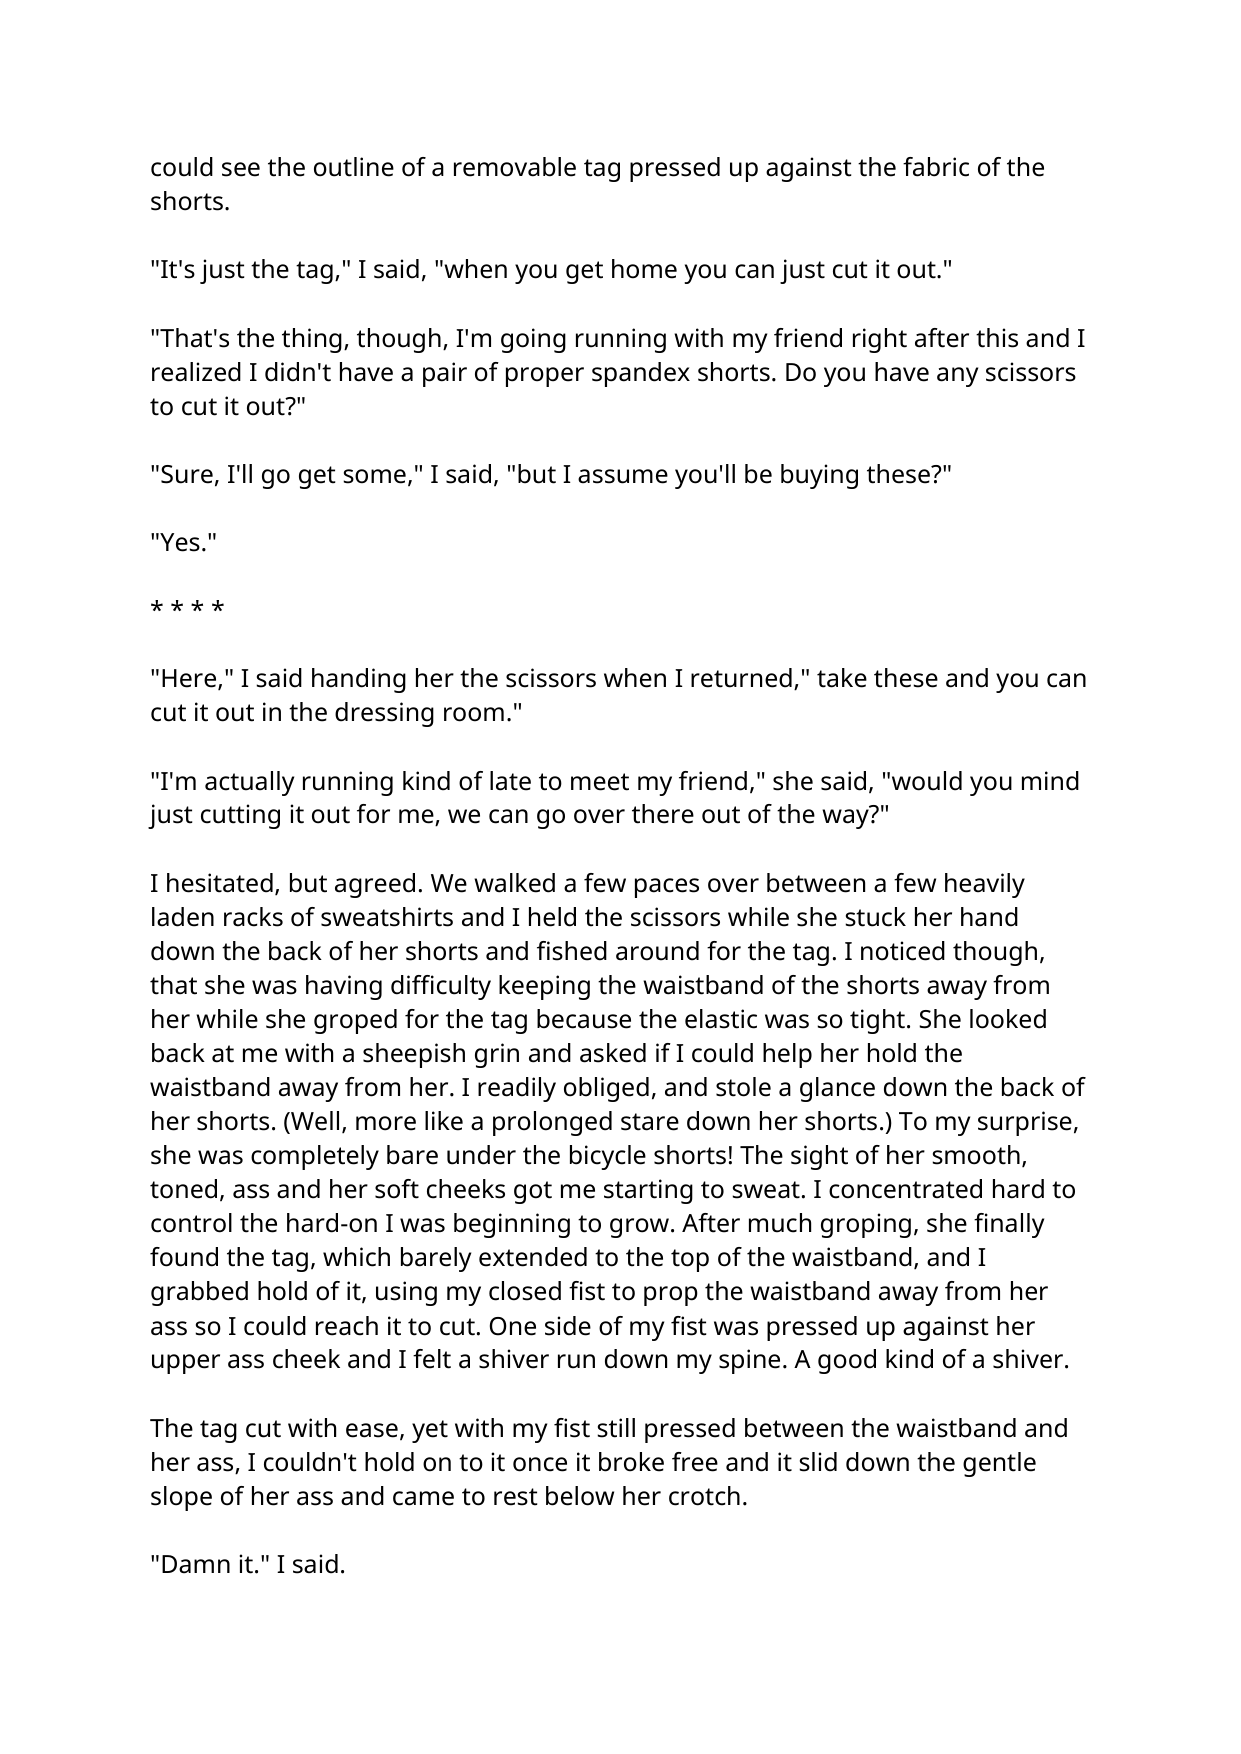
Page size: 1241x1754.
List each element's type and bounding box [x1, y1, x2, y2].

text [150, 150, 1090, 1581]
